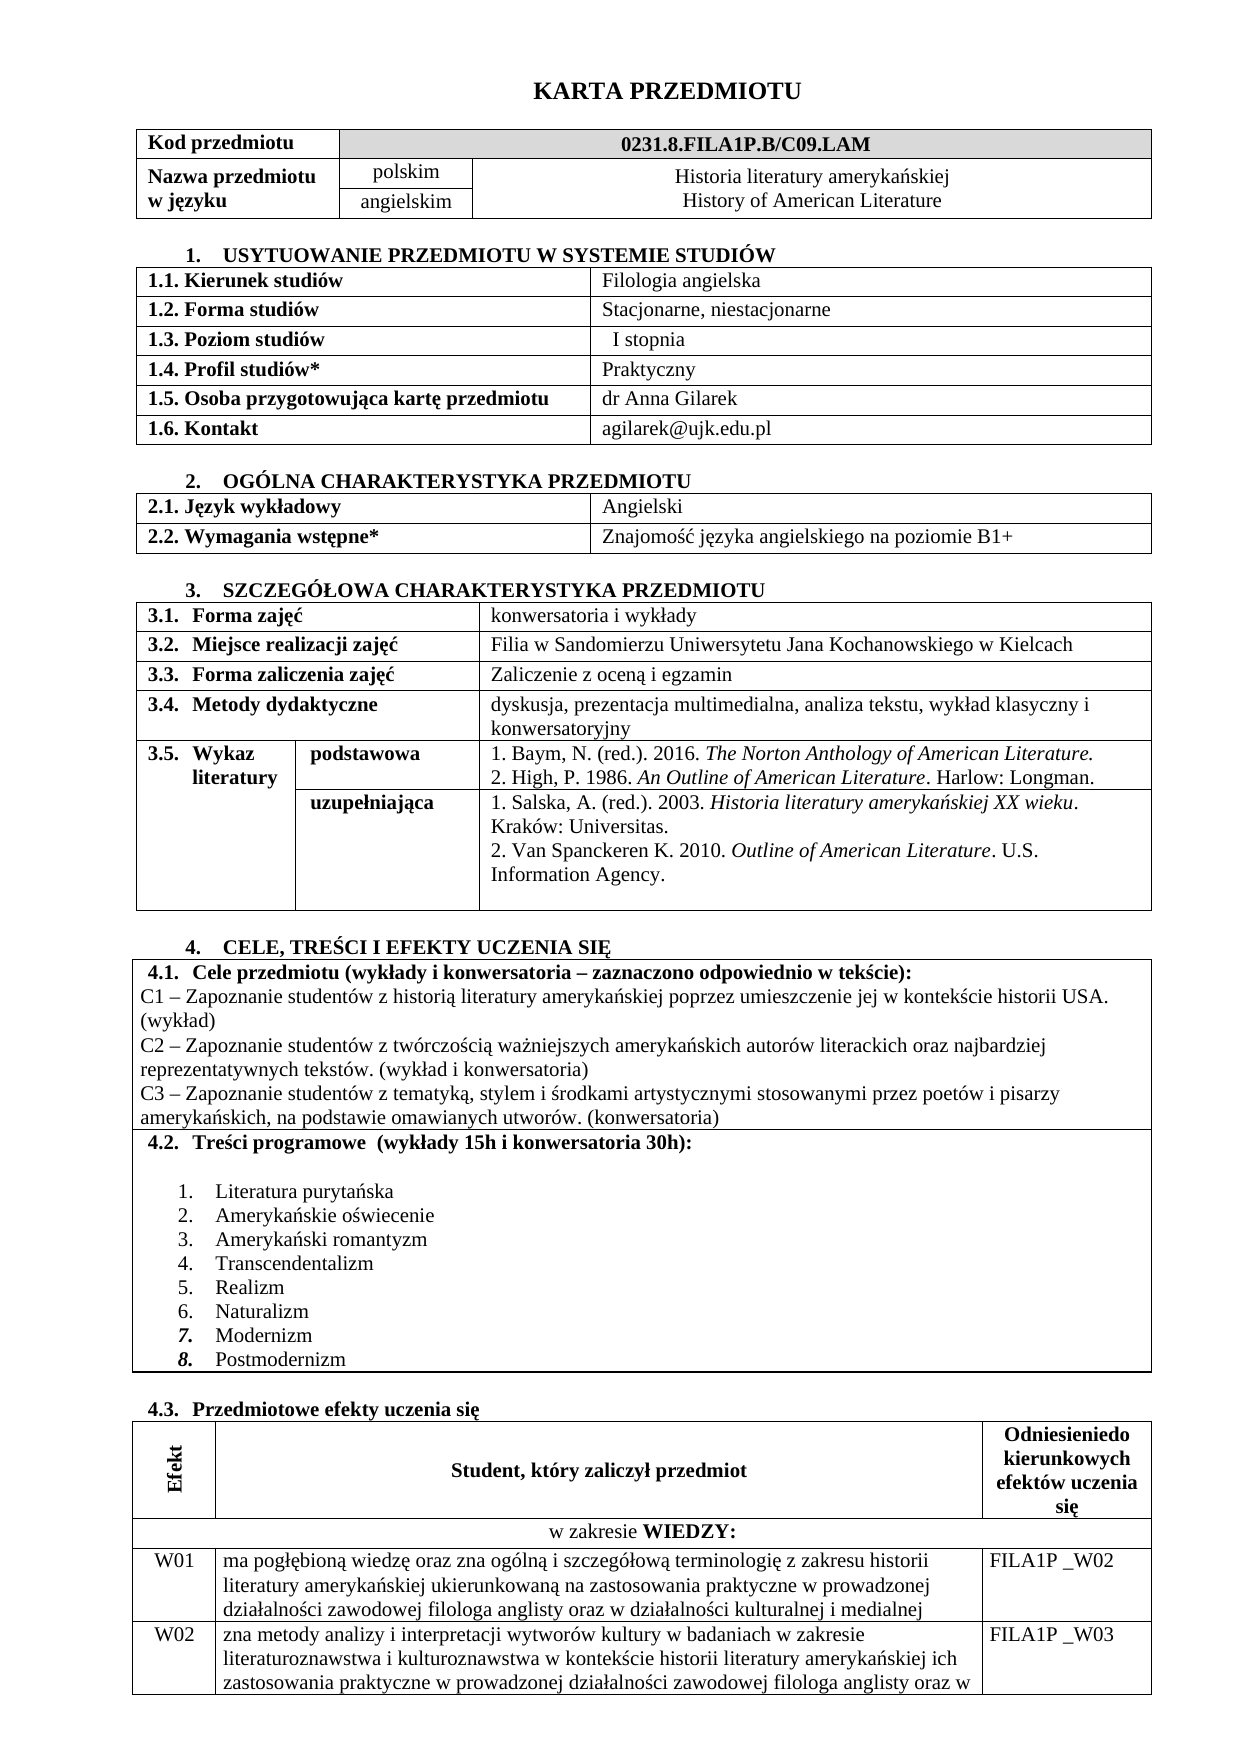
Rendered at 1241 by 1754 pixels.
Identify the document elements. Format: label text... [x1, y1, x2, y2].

table_cell Miejsce realizacji zajęć [137, 632, 479, 661]
text KARTA PRZEDMIOTU [148, 76, 1187, 105]
table_cell ma pogłębioną wiedzę oraz zna ogólną i szczegółową terminologię z zakresu historii literatury amerykańskiej ukierunkowaną na zastosowania praktyczne w prowadzonej działalności zawodowej filologa anglisty oraz w działalności kulturalnej i medialnej [216, 1549, 982, 1621]
table_cell Filia w Sandomierzu Uniwersytetu Jana Kochanowskiego w Kielcach [480, 632, 1151, 661]
table_cell Znajomość języka angielskiego na poziomie B1+ [591, 524, 1151, 552]
table_cell polskim [340, 159, 472, 188]
table_header konwersatoria i wykłady [480, 603, 1151, 631]
table_header Forma zajęć [137, 603, 479, 631]
table_cell Treści programowe (wykłady 15h i konwersatoria 30h): Literatura purytańska Amerykańskie oświecenie Amerykański romantyzm Transcendentalizm Realizm Naturalizm Modernizm Postmodernizm [133, 1130, 1151, 1371]
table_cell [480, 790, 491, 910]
table_header 2.1. Język wykładowy [137, 494, 590, 523]
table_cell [216, 1622, 982, 1694]
table_header 0231.8.FILA1P.B/C09.LAM [340, 130, 1151, 158]
table_cell dr Anna Gilarek [591, 386, 1151, 414]
table_cell 1.4. Profil studiów* [137, 356, 590, 385]
table_cell Nazwa przedmiotu w języku [137, 159, 339, 217]
table_cell 1.6. Kontakt [137, 416, 590, 444]
list USYTUOWANIE PRZEDMIOTU W SYSTEMIE STUDIÓW [185, 243, 1187, 267]
table_cell 1.2. Forma studiów [137, 297, 590, 326]
table_cell angielskim [340, 189, 472, 217]
table_header Efekt [133, 1422, 215, 1518]
table_cell Historia literatury amerykańskiej History of American Literature [473, 159, 1151, 217]
table_cell 2.2. Wymagania wstępne* [137, 524, 590, 552]
table_cell agilarek@ujk.edu.pl [591, 416, 1151, 444]
table_cell W02 [133, 1622, 215, 1694]
table_header Kod przedmiotu [137, 130, 339, 158]
table_header Filologia angielska [591, 268, 1151, 296]
table_cell Stacjonarne, niestacjonarne [591, 297, 1151, 326]
table_cell w zakresie WIEDZY: [133, 1519, 1151, 1547]
table_header Odniesieniedo kierunkowych efektów uczenia się [983, 1422, 1151, 1518]
table_cell W01 [133, 1549, 215, 1621]
list Przedmiotowe efekty uczenia się [148, 1396, 1187, 1421]
table_cell 1.3. Poziom studiów [137, 327, 590, 355]
table_header Student, który zaliczył przedmiot [216, 1422, 982, 1518]
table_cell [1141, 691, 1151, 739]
table_cell Metody dydaktyczne [137, 691, 479, 739]
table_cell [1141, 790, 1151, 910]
table_cell FILA1P _W03 [983, 1622, 1151, 1694]
table_cell Praktyczny [591, 356, 1151, 385]
table_cell uzupełniająca [296, 790, 479, 910]
table_header Angielski [591, 494, 1151, 523]
table_cell I stopnia [591, 327, 1151, 355]
table_cell 1. Baym, N. (red.). 2016. The Norton Anthology of American Literature. 2. High, P. 1986. An Outline of American Literature. Harlow: Longman. [480, 741, 1151, 789]
table_cell podstawowa [296, 741, 479, 789]
table_cell Wykaz literatury [137, 741, 295, 910]
table_cell Forma zaliczenia zajęć [137, 662, 479, 690]
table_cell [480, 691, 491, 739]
table_cell 1.5. Osoba przygotowująca kartę przedmiotu [137, 386, 590, 414]
table_cell FILA1P _W02 [983, 1549, 1151, 1621]
table_header Cele przedmiotu (wykłady i konwersatoria – zaznaczono odpowiednio w tekście): C1 – Zapoznanie studentów z historią literatury amerykańskiej poprzez umieszczenie jej w kontekście historii USA. (wykład) C2 – Zapoznanie studentów z twórczością ważniejszych amerykańskich autorów literackich oraz najbardziej reprezentatywnych tekstów. (wykład i konwersatoria) C3 – Zapoznanie studentów z tematyką, stylem i środkami artystycznymi stosowanymi przez poetów i pisarzy amerykańskich, na podstawie omawianych utworów. (konwersatoria) [133, 960, 1151, 1129]
list CELE, TREŚCI I EFEKTY UCZENIA SIĘ [185, 935, 1187, 959]
list OGÓLNA CHARAKTERYSTYKA PRZEDMIOTU [185, 469, 1187, 493]
list SZCZEGÓŁOWA CHARAKTERYSTYKA PRZEDMIOTU [185, 578, 1187, 602]
table_cell Zaliczenie z oceną i egzamin [480, 662, 1151, 690]
table_header 1.1. Kierunek studiów [137, 268, 590, 296]
